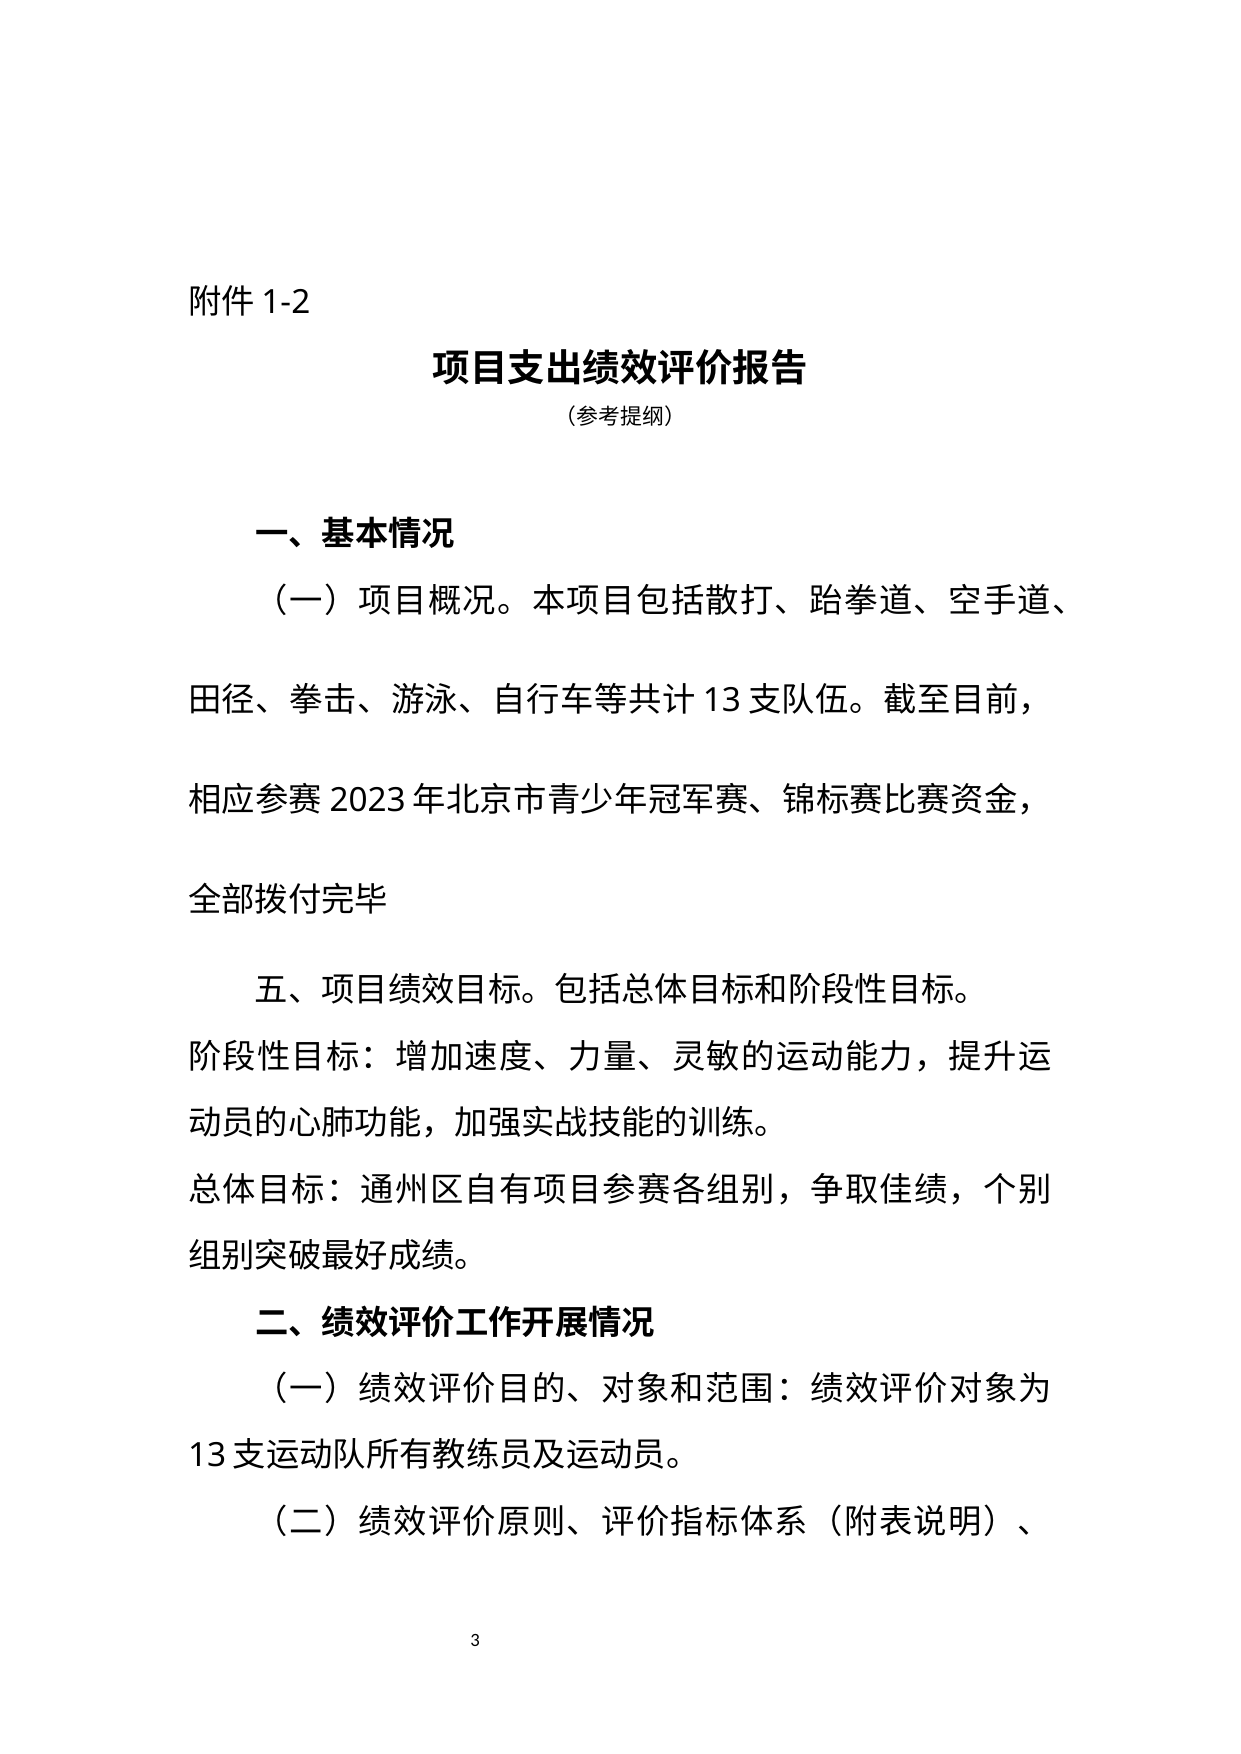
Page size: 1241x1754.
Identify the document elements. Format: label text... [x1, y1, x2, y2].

text （一）绩效评价目的、对象和范围：绩效评价对象为13支运动队所有教练员及运动员。 [188, 1353, 1052, 1486]
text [188, 1486, 1052, 1552]
subtitle 附件1-2 [188, 265, 1052, 332]
text 项目支出绩效评价报告 [188, 332, 1052, 398]
list 项目绩效目标。包括总体目标和阶段性目标。 [188, 954, 1052, 1021]
text （参考提纲） [188, 398, 1052, 432]
text 二、绩效评价工作开展情况 [188, 1286, 1052, 1353]
text （一）项目概况。本项目包括散打、跆拳道、空手道、田径、拳击、游泳、自行车等共计13支队伍。截至目前，相应参赛2023年北京市青少年冠军赛、锦标赛比赛资金，全部拨付完毕 [188, 564, 1052, 930]
text 一、基本情况 [188, 498, 1052, 564]
list 阶段性目标：增加速度、力量、灵敏的运动能力，提升运动员的心肺功能，加强实战技能的训练。 [188, 1021, 1052, 1153]
list 总体目标：通州区自有项目参赛各组别，争取佳绩，个别组别突破最好成绩。 [188, 1153, 1052, 1286]
